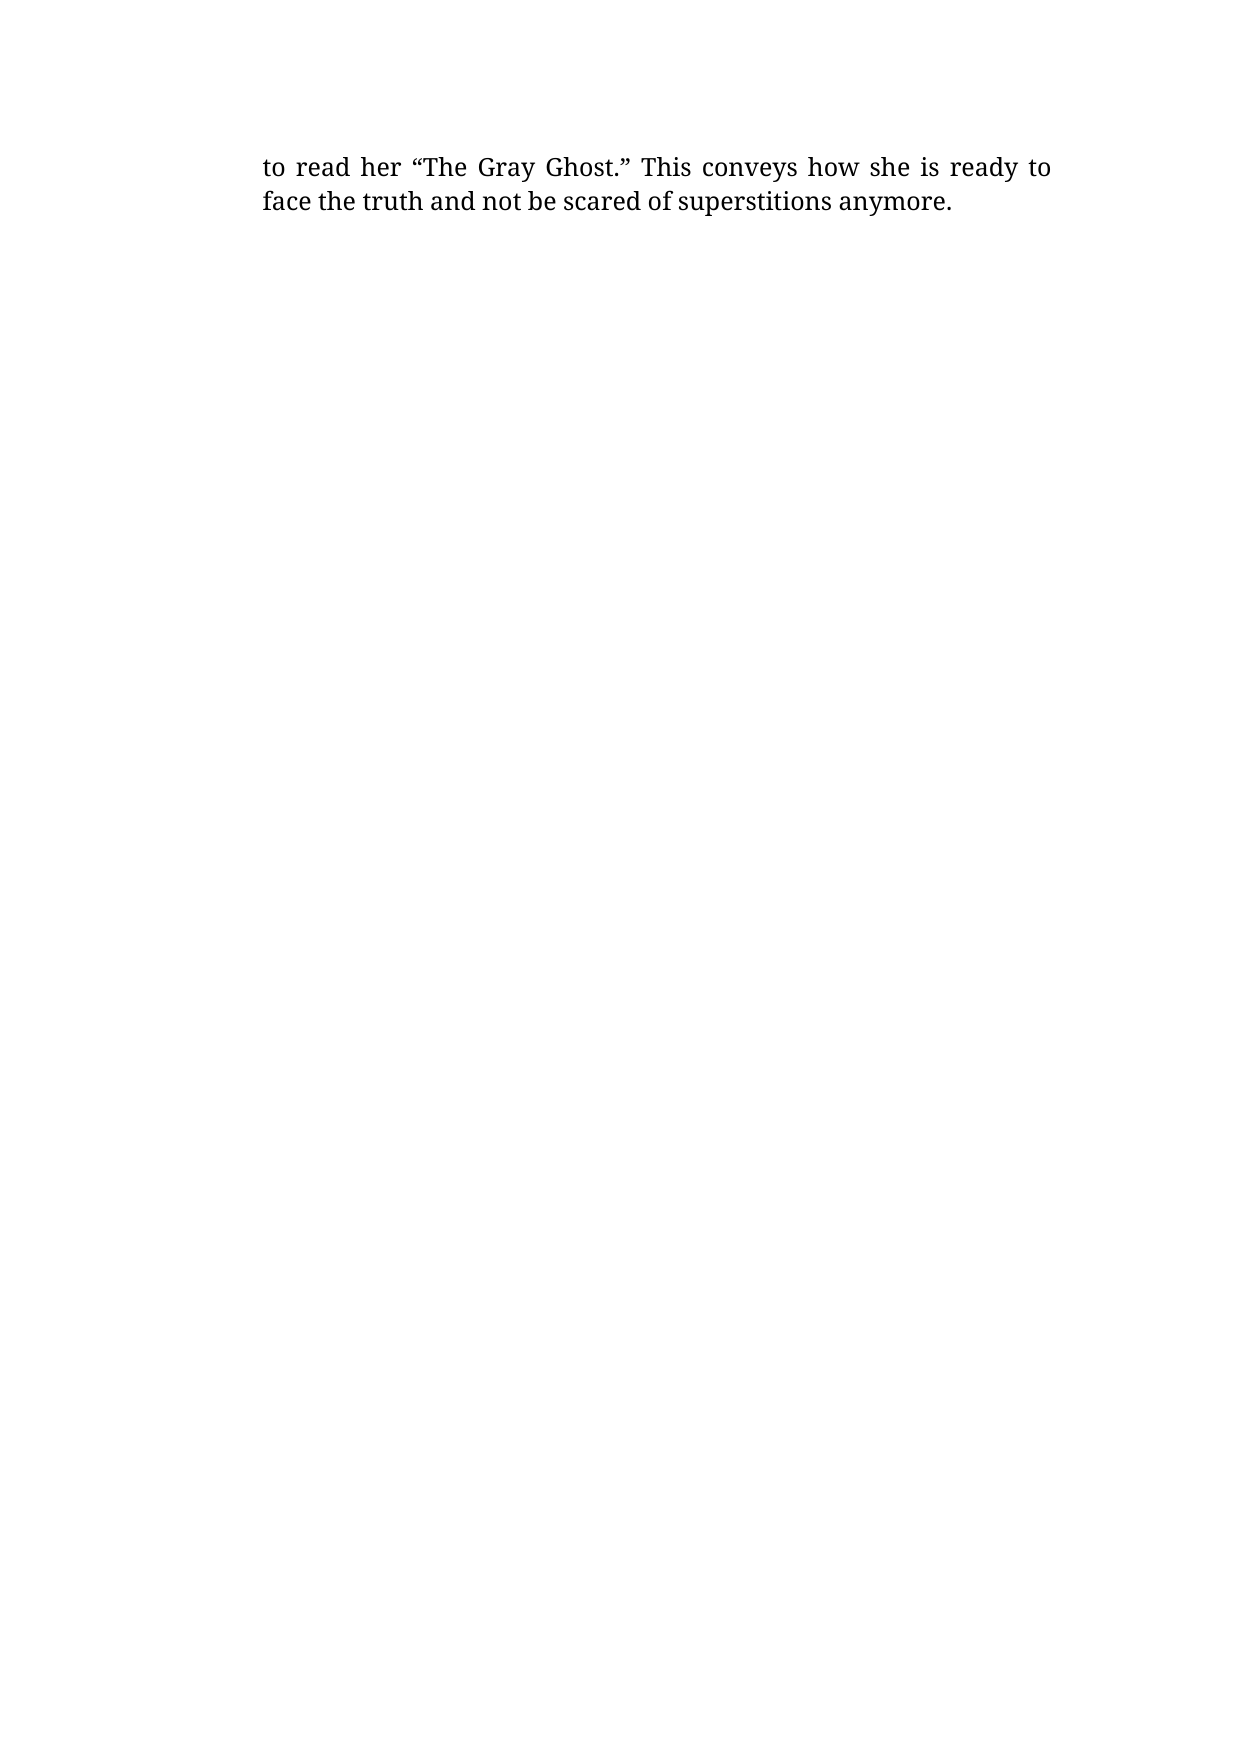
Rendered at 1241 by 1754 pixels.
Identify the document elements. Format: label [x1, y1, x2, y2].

list [225, 150, 1053, 218]
